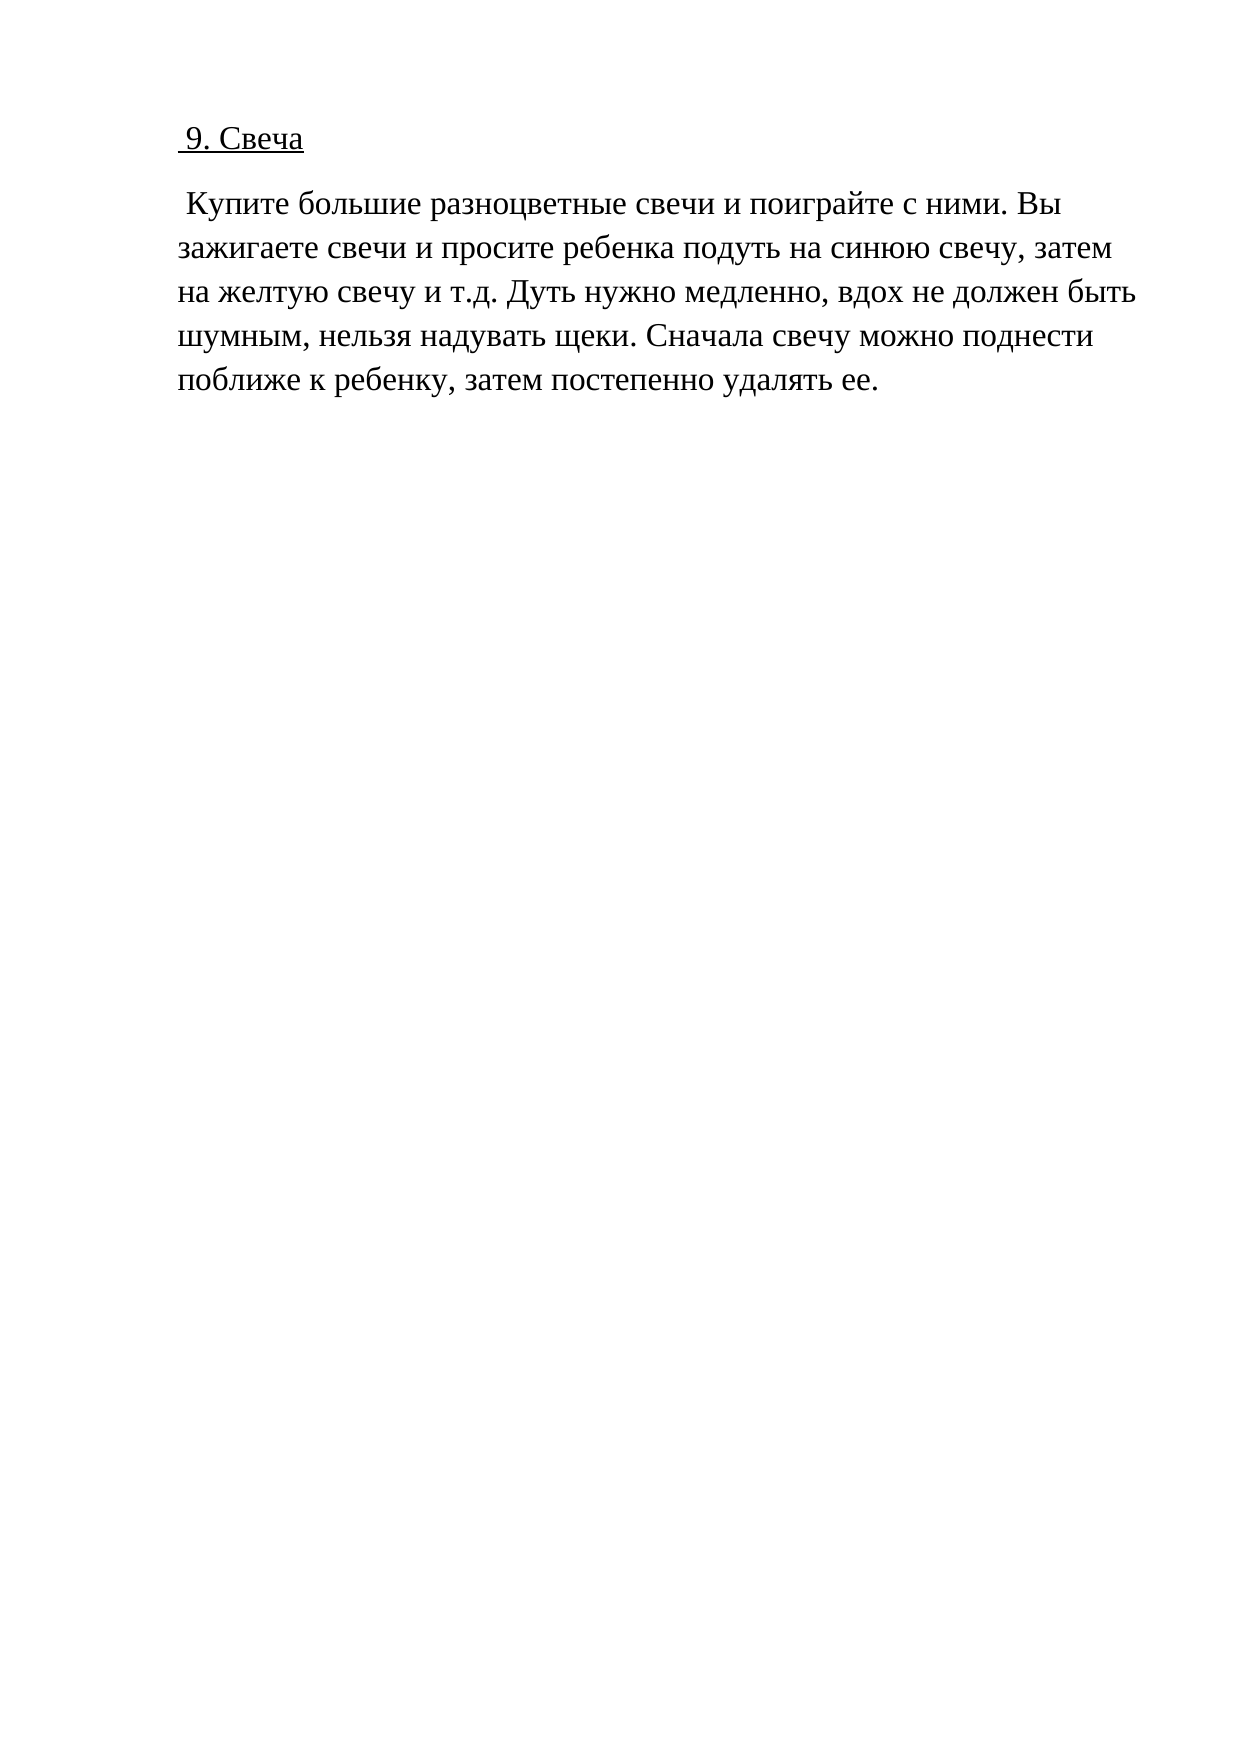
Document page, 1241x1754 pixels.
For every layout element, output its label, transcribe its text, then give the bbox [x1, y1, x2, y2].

text Купите большие разноцветные свечи и поиграйте с ними. Вы зажигаете свечи и просите ребенка подуть на синюю свечу, затем на желтую свечу и т.д. Дуть нужно медленно, вдох не должен быть шумным, нельзя надувать щеки. Сначала свечу можно поднести поближе к ребенку, затем постепенно удалять ее. [177, 183, 1152, 398]
text 9. Свеча [177, 118, 1152, 156]
